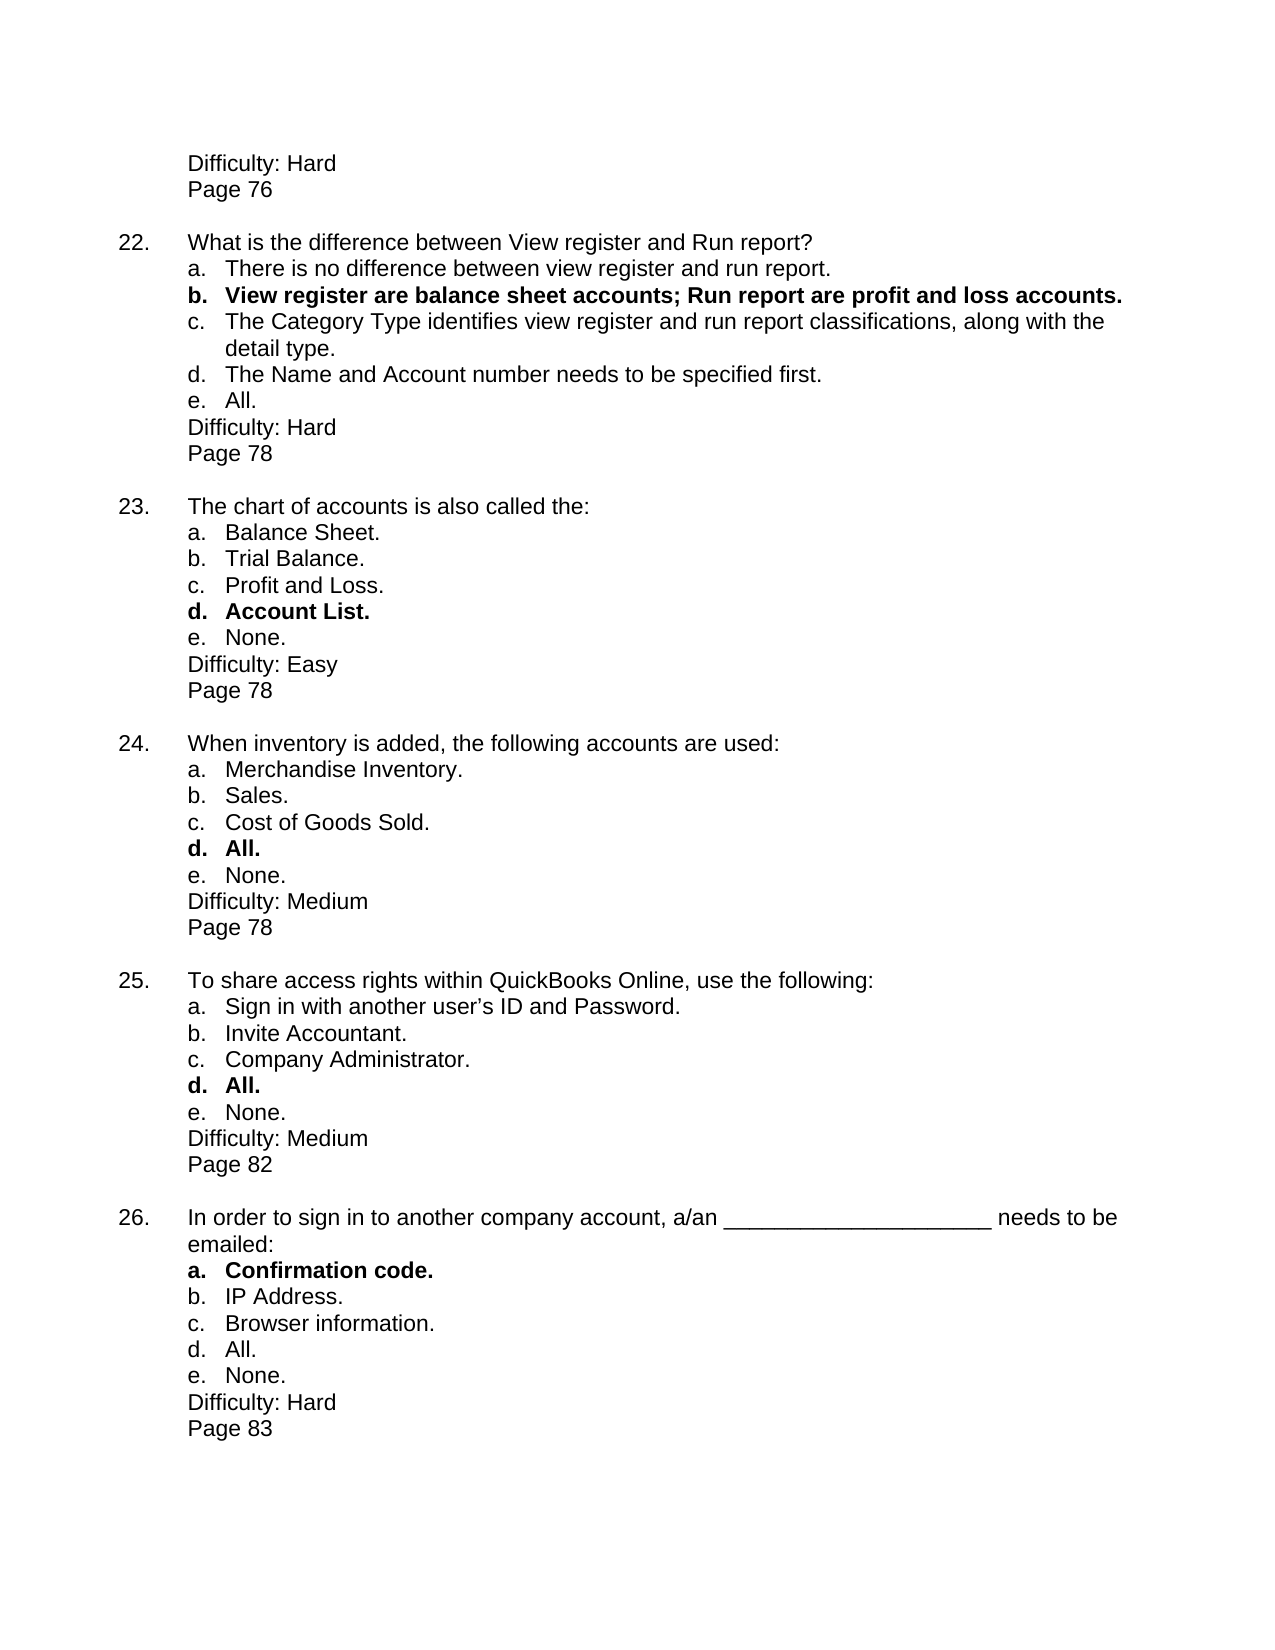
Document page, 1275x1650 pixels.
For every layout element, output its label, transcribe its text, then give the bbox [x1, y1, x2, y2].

list IP Address. [187, 1283, 1125, 1309]
list All. [187, 835, 1125, 862]
text Page 76 [187, 176, 1125, 203]
list Browser information. [187, 1309, 1125, 1336]
list Profit and Loss. [187, 572, 1125, 598]
list What is the difference between View register and Run report? [150, 229, 1125, 255]
list All. [187, 387, 1125, 413]
text Page 78 [187, 677, 1125, 703]
list Company Administrator. [187, 1046, 1125, 1072]
list There is no difference between view register and run report. [187, 255, 1125, 282]
list When inventory is added, the following accounts are used: [150, 730, 1125, 756]
list Sales. [187, 782, 1125, 809]
list The Category Type identifies view register and run report classifications, along with the detail type. [187, 308, 1125, 361]
text Difficulty: Hard [187, 413, 1125, 440]
list Sign in with another user’s ID and Password. [187, 993, 1125, 1020]
list None. [187, 862, 1125, 888]
list Invite Accountant. [187, 1020, 1125, 1046]
text Page 83 [187, 1415, 1125, 1441]
text Page 78 [187, 914, 1125, 941]
text Difficulty: Hard [187, 150, 1125, 176]
list All. [187, 1072, 1125, 1099]
list View register are balance sheet accounts; Run report are profit and loss accounts. [187, 282, 1125, 308]
list Balance Sheet. [187, 519, 1125, 545]
list Account List. [187, 598, 1125, 624]
list Cost of Goods Sold. [187, 809, 1125, 835]
text Difficulty: Medium [187, 1125, 1125, 1151]
list All. [187, 1336, 1125, 1362]
text Page 78 [150, 440, 1125, 466]
list Trial Balance. [187, 545, 1125, 572]
text Page 82 [187, 1151, 1125, 1178]
list The chart of accounts is also called the: [150, 493, 1125, 519]
list None. [187, 1362, 1125, 1389]
text Difficulty: Hard [187, 1389, 1125, 1415]
list In order to sign in to another company account, a/an _____________________ needs to be emailed: [150, 1204, 1125, 1257]
list None. [187, 624, 1125, 651]
list None. [187, 1099, 1125, 1125]
list To share access rights within QuickBooks Online, use the following: [150, 967, 1125, 993]
text Difficulty: Medium [187, 888, 1125, 914]
list The Name and Account number needs to be specified first. [187, 361, 1125, 387]
list Confirmation code. [187, 1257, 1125, 1283]
text Difficulty: Easy [187, 651, 1125, 677]
list Merchandise Inventory. [187, 756, 1125, 782]
